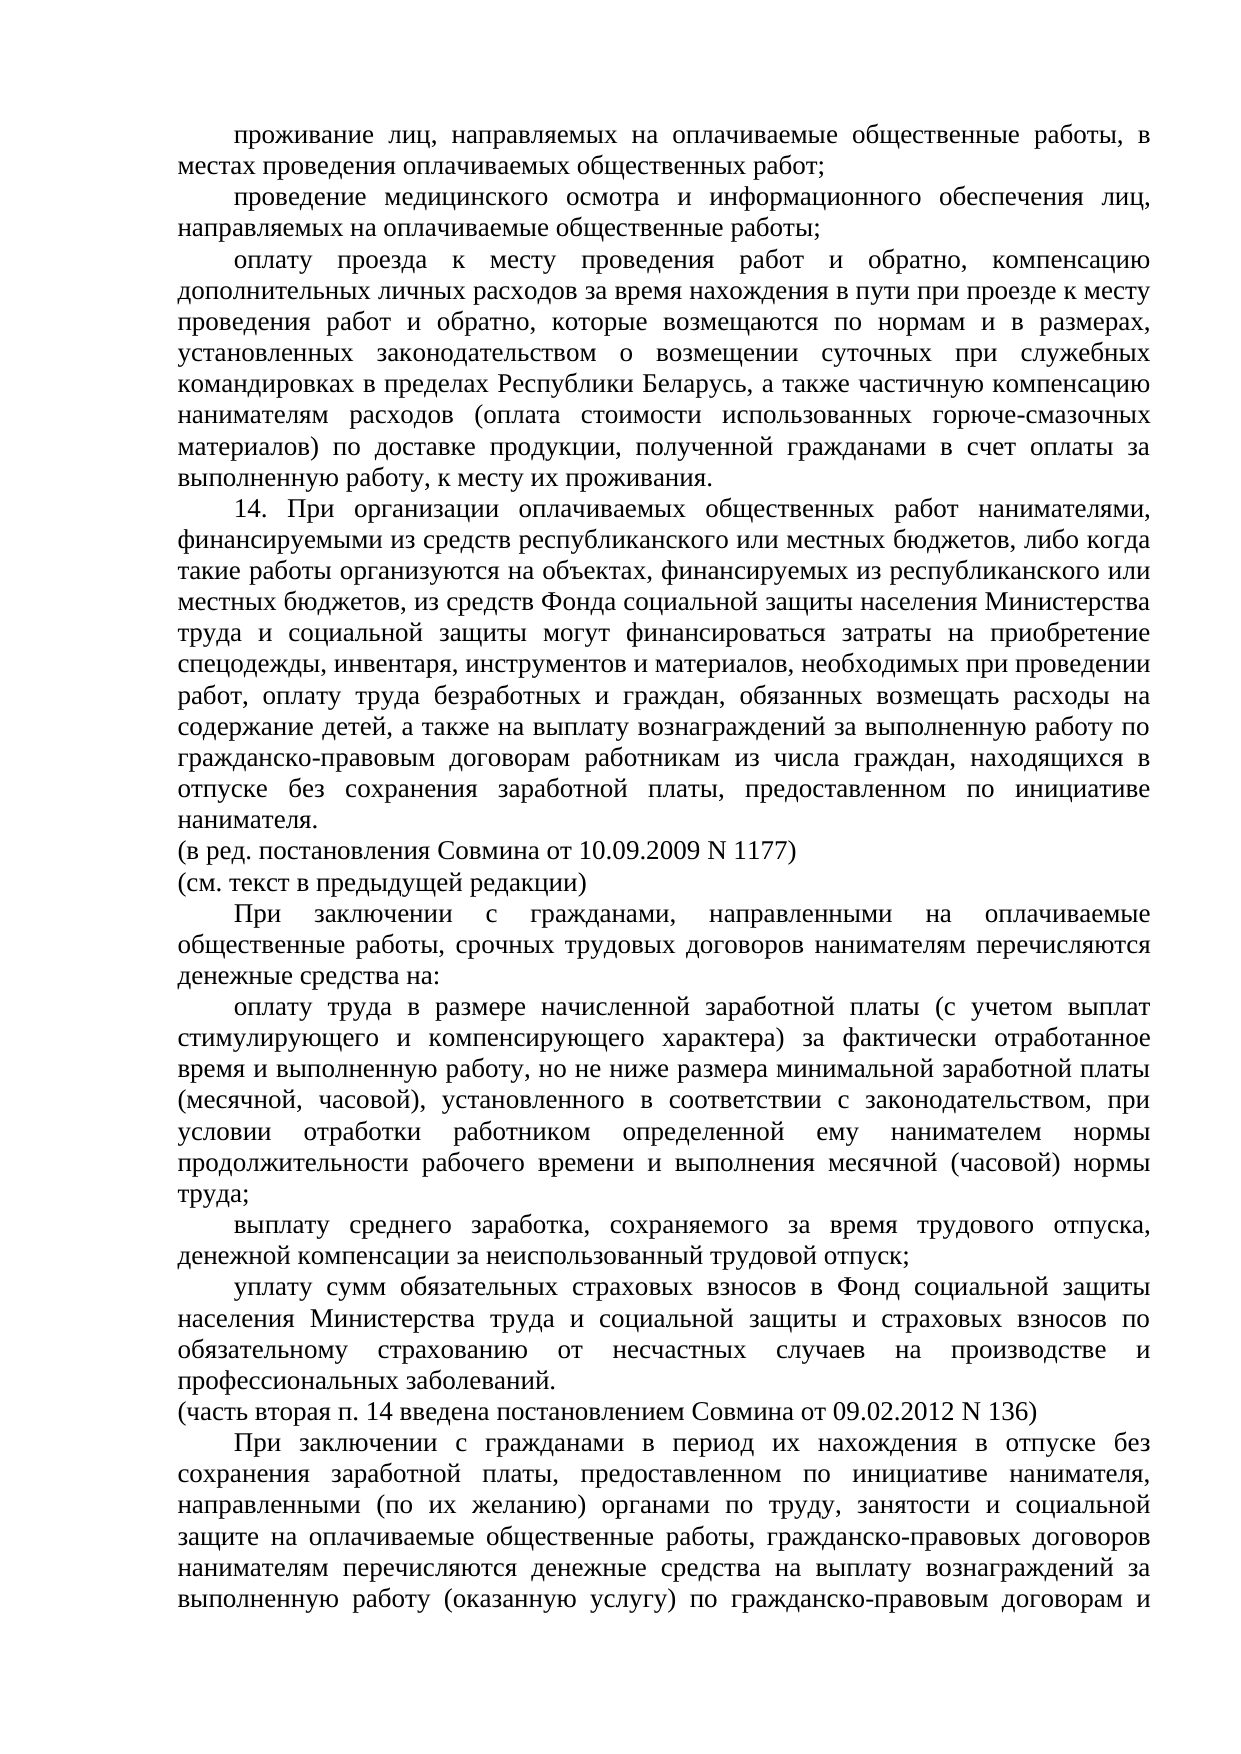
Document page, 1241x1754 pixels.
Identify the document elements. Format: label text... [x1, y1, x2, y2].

text проведение медицинского осмотра и информационного обеспечения лиц, направляемых на оплачиваемые общественные работы; [177, 180, 1152, 243]
text оплату проезда к месту проведения работ и обратно, компенсацию дополнительных личных расходов за время нахождения в пути при проезде к месту проведения работ и обратно, которые возмещаются по нормам и в размерах, установленных законодательством о возмещении суточных при служебных командировках в пределах Республики Беларусь, а также частичную компенсацию нанимателям расходов (оплата стоимости использованных горюче-смазочных материалов) по доставке продукции, полученной гражданами в счет оплаты за выполненную работу, к месту их проживания. [177, 243, 1152, 492]
text 14. При организации оплачиваемых общественных работ нанимателями, финансируемыми из средств республиканского или местных бюджетов, либо когда такие работы организуются на объектах, финансируемых из республиканского или местных бюджетов, из средств Фонда социальной защиты населения Министерства труда и социальной защиты могут финансироваться затраты на приобретение спецодежды, инвентаря, инструментов и материалов, необходимых при проведении работ, оплату труда безработных и граждан, обязанных возмещать расходы на содержание детей, а также на выплату вознаграждений за выполненную работу по гражданско-правовым договорам работникам из числа граждан, находящихся в отпуске без сохранения заработной платы, предоставленном по инициативе нанимателя. [177, 492, 1152, 834]
text (в ред. постановления Совмина от 10.09.2009 N 1177) [177, 834, 1152, 866]
text (см. текст в предыдущей редакции) [177, 866, 1152, 897]
text (часть вторая п. 14 введена постановлением Совмина от 09.02.2012 N 136) [177, 1395, 1152, 1426]
text проживание лиц, направляемых на оплачиваемые общественные работы, в местах проведения оплачиваемых общественных работ; [177, 118, 1152, 180]
text уплату сумм обязательных страховых взносов в Фонд социальной защиты населения Министерства труда и социальной защиты и страховых взносов по обязательному страхованию от несчастных случаев на производстве и профессиональных заболеваний. [177, 1271, 1152, 1395]
text При заключении с гражданами, направленными на оплачиваемые общественные работы, срочных трудовых договоров нанимателям перечисляются денежные средства на: [177, 897, 1152, 990]
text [177, 1426, 1152, 1613]
text оплату труда в размере начисленной заработной платы (с учетом выплат стимулирующего и компенсирующего характера) за фактически отработанное время и выполненную работу, но не ниже размера минимальной заработной платы (месячной, часовой), установленного в соответствии с законодательством, при условии отработки работником определенной ему нанимателем нормы продолжительности рабочего времени и выполнения месячной (часовой) нормы труда; [177, 990, 1152, 1208]
text выплату среднего заработка, сохраняемого за время трудового отпуска, денежной компенсации за неиспользованный трудовой отпуск; [177, 1208, 1152, 1271]
